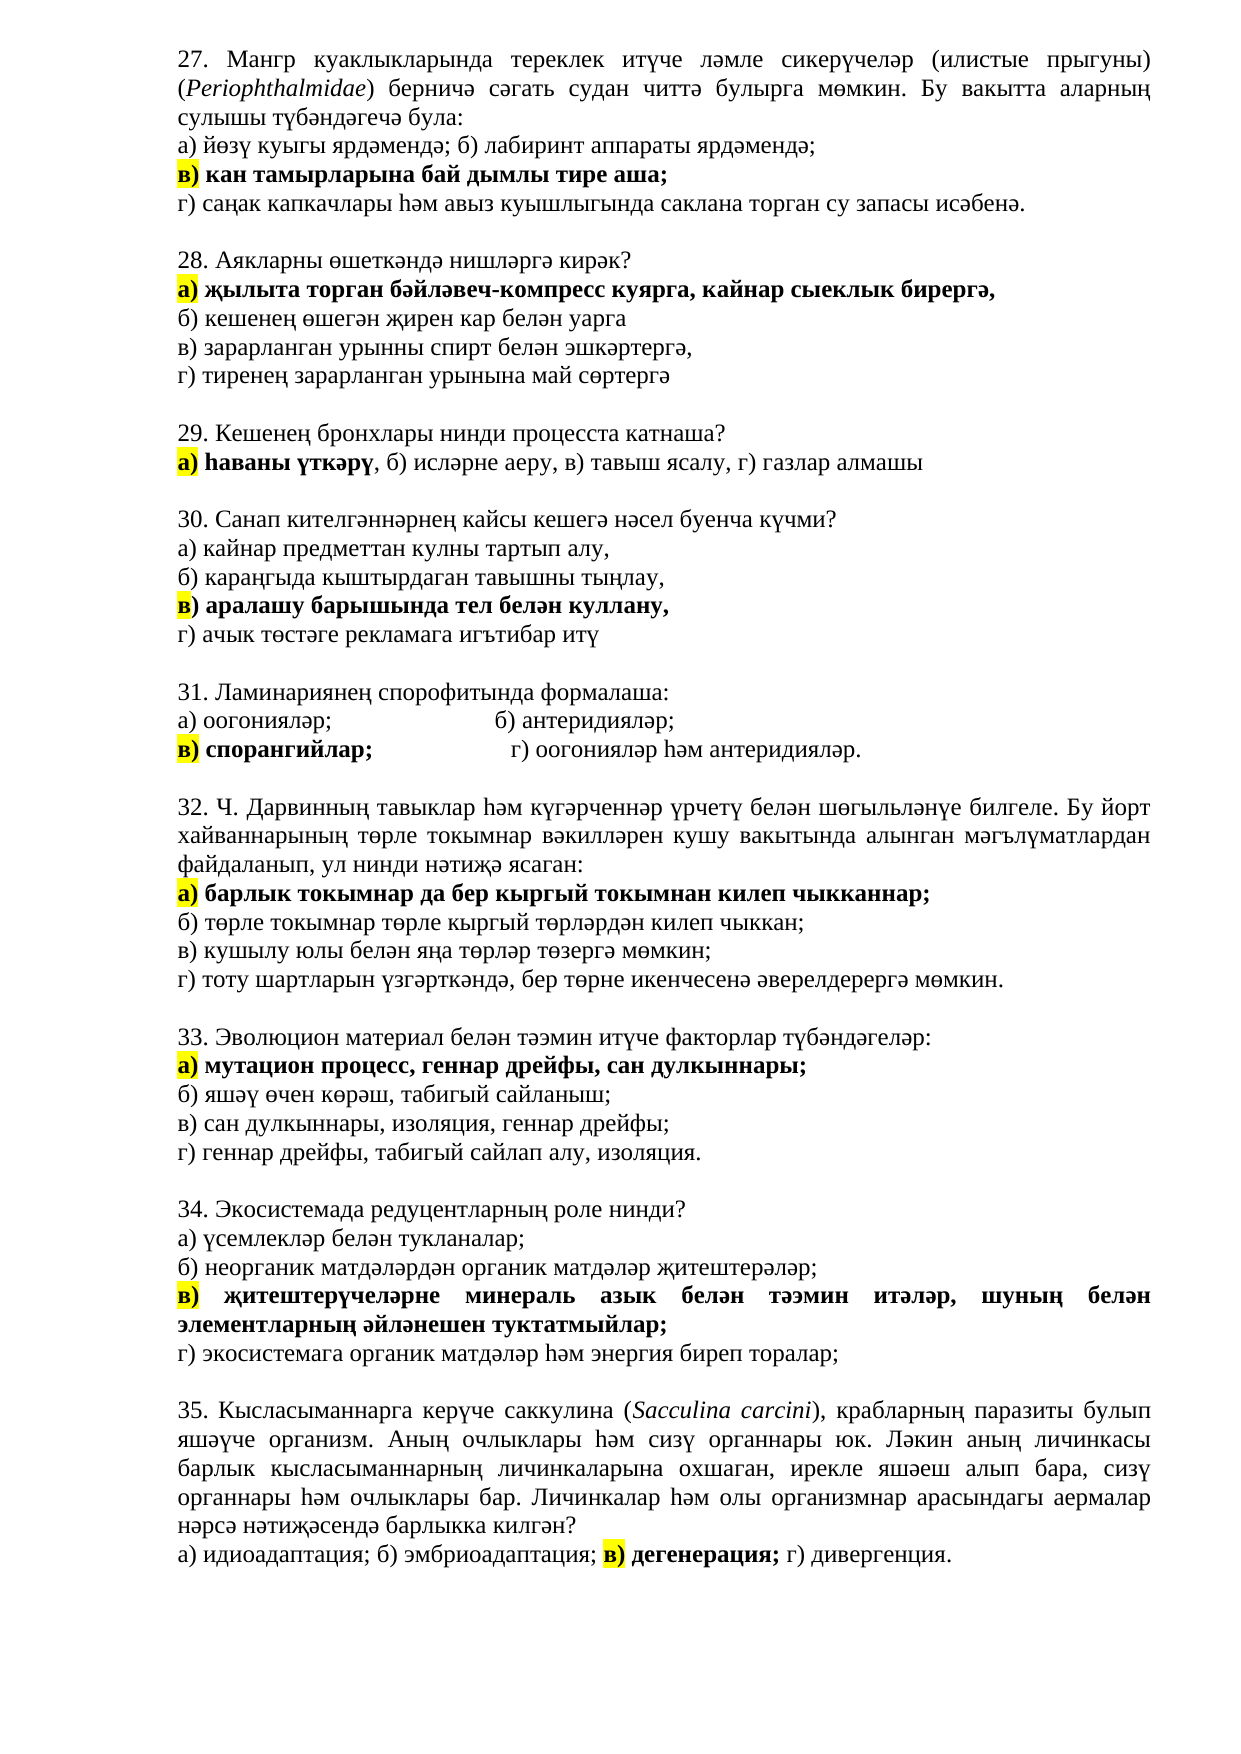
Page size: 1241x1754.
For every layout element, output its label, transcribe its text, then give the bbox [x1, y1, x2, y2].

text г) экосистемага органик матдәләр һәм энергия биреп торалар; [177, 1338, 1152, 1367]
text а) идиоадаптация; б) эмбриоадаптация; в) дегенерация; г) дивергенция. [625, 1539, 1152, 1568]
text в) җитештерүчеләрне минераль азык белән тәэмин итәләр, шуның белән элементларның әйләнешен туктатмыйлар; [177, 1281, 1152, 1338]
text б) яшәү өчен көрәш, табигый сайланыш; [177, 1079, 1152, 1108]
text 34. Экосистемада редуцентларның роле нинди? [177, 1194, 1152, 1223]
text а) йөзү куыгы ярдәмендә; б) лабиринт аппараты ярдәмендә; [177, 131, 1152, 159]
text 29. Кешенең бронхлары нинди процесста катнаша? [177, 418, 1152, 447]
text в) кушылу юлы белән яңа төрләр төзергә мөмкин; [177, 936, 1152, 964]
text б) төрле токымнар төрле кыргый төрләрдән килеп чыккан; [177, 907, 1152, 936]
text 31. Ламинариянең спорофитында формалаша: [177, 677, 1152, 706]
text б) караңгыда кыштырдаган тавышны тыңлау, [177, 562, 1152, 591]
text а) үсемлекләр белән тукланалар; [177, 1223, 1152, 1252]
text б) кешенең өшегән җирен кар белән уарга [177, 303, 1152, 332]
text 32. Ч. Дарвинның тавыклар һәм күгәрченнәр үрчетү белән шөгыльләнүе билгеле. Бу йорт хайваннарының төрле токымнар вәкилләрен кушу вакытында алынган мәгълүматлардан файдаланып, ул нинди нәтиҗә ясаган: [177, 792, 1152, 878]
text а) һаваны үткәрү, б) исләрне аеру, в) тавыш ясалу, г) газлар алмашы [198, 447, 1152, 476]
text 28. Аякларны өшеткәндә нишләргә кирәк? [177, 246, 1152, 274]
text а) идиоадаптация; б) эмбриоадаптация; в) дегенерация; г) дивергенция. [177, 1539, 603, 1568]
text а) мутацион процесс, геннар дрейфы, сан дулкыннары; [198, 1051, 1152, 1079]
text в) зарарланган урынны спирт белән эшкәртергә, [177, 332, 1152, 361]
text в) аралашу барышында тел белән куллану, [191, 591, 1152, 619]
text 30. Санап кителгәннәрнең кайсы кешегә нәсел буенча күчми? [177, 504, 1152, 533]
text в) кан тамырларына бай дымлы тире аша; [199, 159, 1152, 188]
text 27. Мангр куаклыкларында тереклек итүче ләмле сикерүчеләр (илистые прыгуны) (Periophthalmidae) берничә сәгать судан читтә булырга мөмкин. Бу вакытта аларның сулышы түбәндәгечә була: [177, 44, 1152, 131]
text а) җылыта торган бәйләвеч-компресс куярга, кайнар сыеклык бирергә, [198, 274, 1152, 303]
text 35. Кысласыманнарга керүче саккулина (Sacculina carcini), крабларның паразиты булып яшәүче организм. Аның очлыклары һәм сизү органнары юк. Ләкин аның личинкасы барлык кысласыманнарның личинкаларына охшаган, ирекле яшәеш алып бара, сизү органнары һәм очлыклары бар. Личинкалар һәм олы организмнар арасындагы аермалар нәрсә нәтиҗәсендә барлыкка килгән? [177, 1396, 1152, 1539]
text в) сан дулкыннары, изоляция, геннар дрейфы; [177, 1108, 1152, 1137]
text г) ачык төстәге рекламага игътибар итү [177, 619, 1152, 648]
text г) саңак капкачлары һәм авыз куышлыгында саклана торган су запасы исәбенә. [177, 188, 1152, 217]
text а) кайнар предметтан кулны тартып алу, [177, 533, 1152, 562]
text а) барлык токымнар да бер кыргый токымнан килеп чыкканнар; [198, 878, 1152, 907]
text б) неорганик матдәләрдән органик матдәләр җитештерәләр; [177, 1252, 1152, 1281]
text г) тиренең зарарланган урынына май сөртергә [177, 361, 1152, 389]
text в) спорангийлар; г) оогонияләр һәм антеридияләр. [199, 734, 1152, 763]
text г) тоту шартларын үзгәрткәндә, бер төрне икенчесенә әверелдерергә мөмкин. [177, 964, 1152, 993]
text г) геннар дрейфы, табигый сайлап алу, изоляция. [177, 1137, 1152, 1166]
text 33. Эволюцион материал белән тәэмин итүче факторлар түбәндәгеләр: [177, 1022, 1152, 1051]
text а) оогонияләр; б) антеридияләр; [177, 706, 1152, 734]
